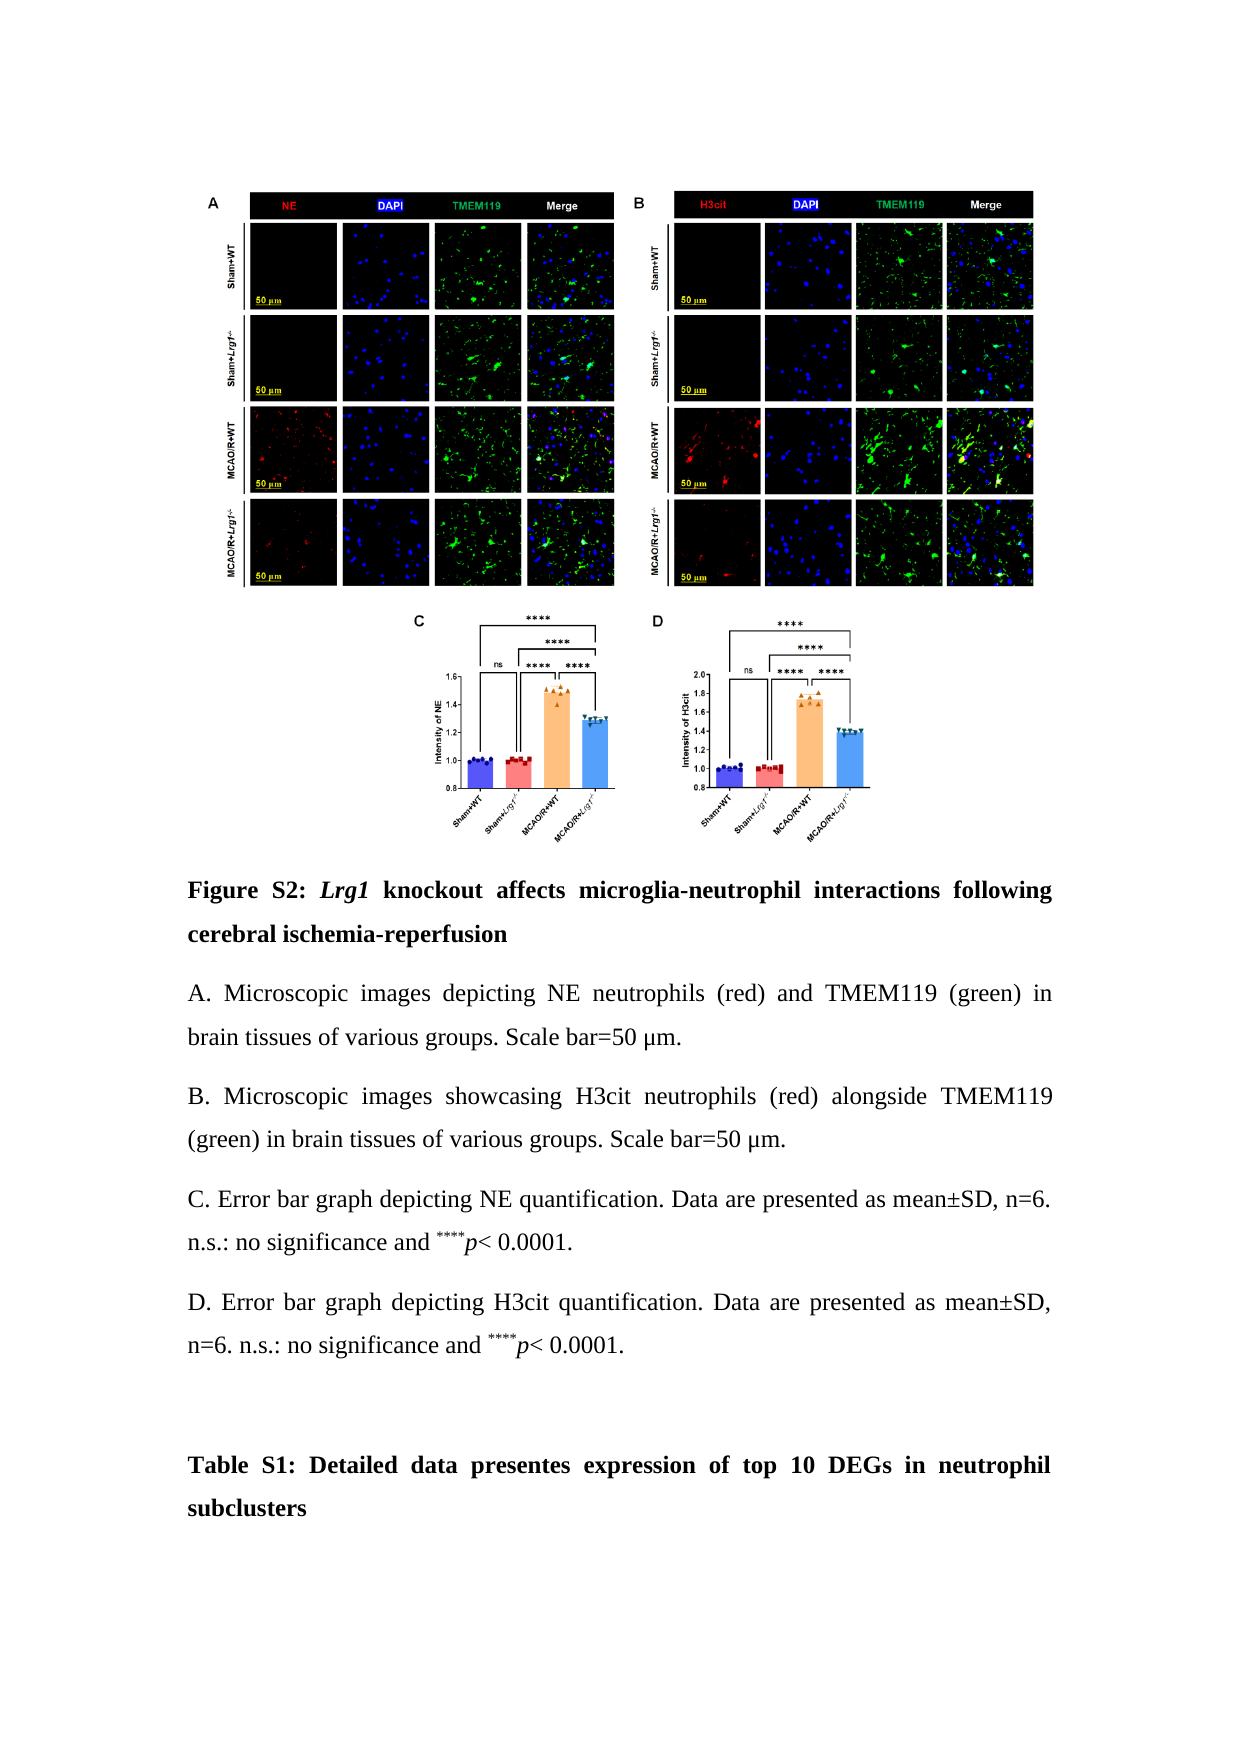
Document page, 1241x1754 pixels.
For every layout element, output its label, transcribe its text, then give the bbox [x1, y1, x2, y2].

text D. Error bar graph depicting H3cit quantification. Data are presented as mean±SD, n=6. n.s.: no significance and ****p< 0.0001. [187, 1287, 1053, 1359]
picture [187, 150, 1052, 864]
text Figure S2: Lrg1 knockout affects microglia-neutrophil interactions following cerebral ischemia-reperfusion [187, 876, 1053, 947]
text C. Error bar graph depicting NE quantification. Data are presented as mean±SD, n=6. n.s.: no significance and ****p< 0.0001. [187, 1184, 1053, 1256]
text Table S1: Detailed data presentes expression of top 10 DEGs in neutrophil subclusters [187, 1450, 1053, 1522]
text A. Microscopic images depicting NE neutrophils (red) and TMEM119 (green) in brain tissues of various groups. Scale bar=50 μm. [187, 978, 1053, 1050]
text B. Microscopic images showcasing H3cit neutrophils (red) alongside TMEM119 (green) in brain tissues of various groups. Scale bar=50 μm. [187, 1081, 1053, 1153]
